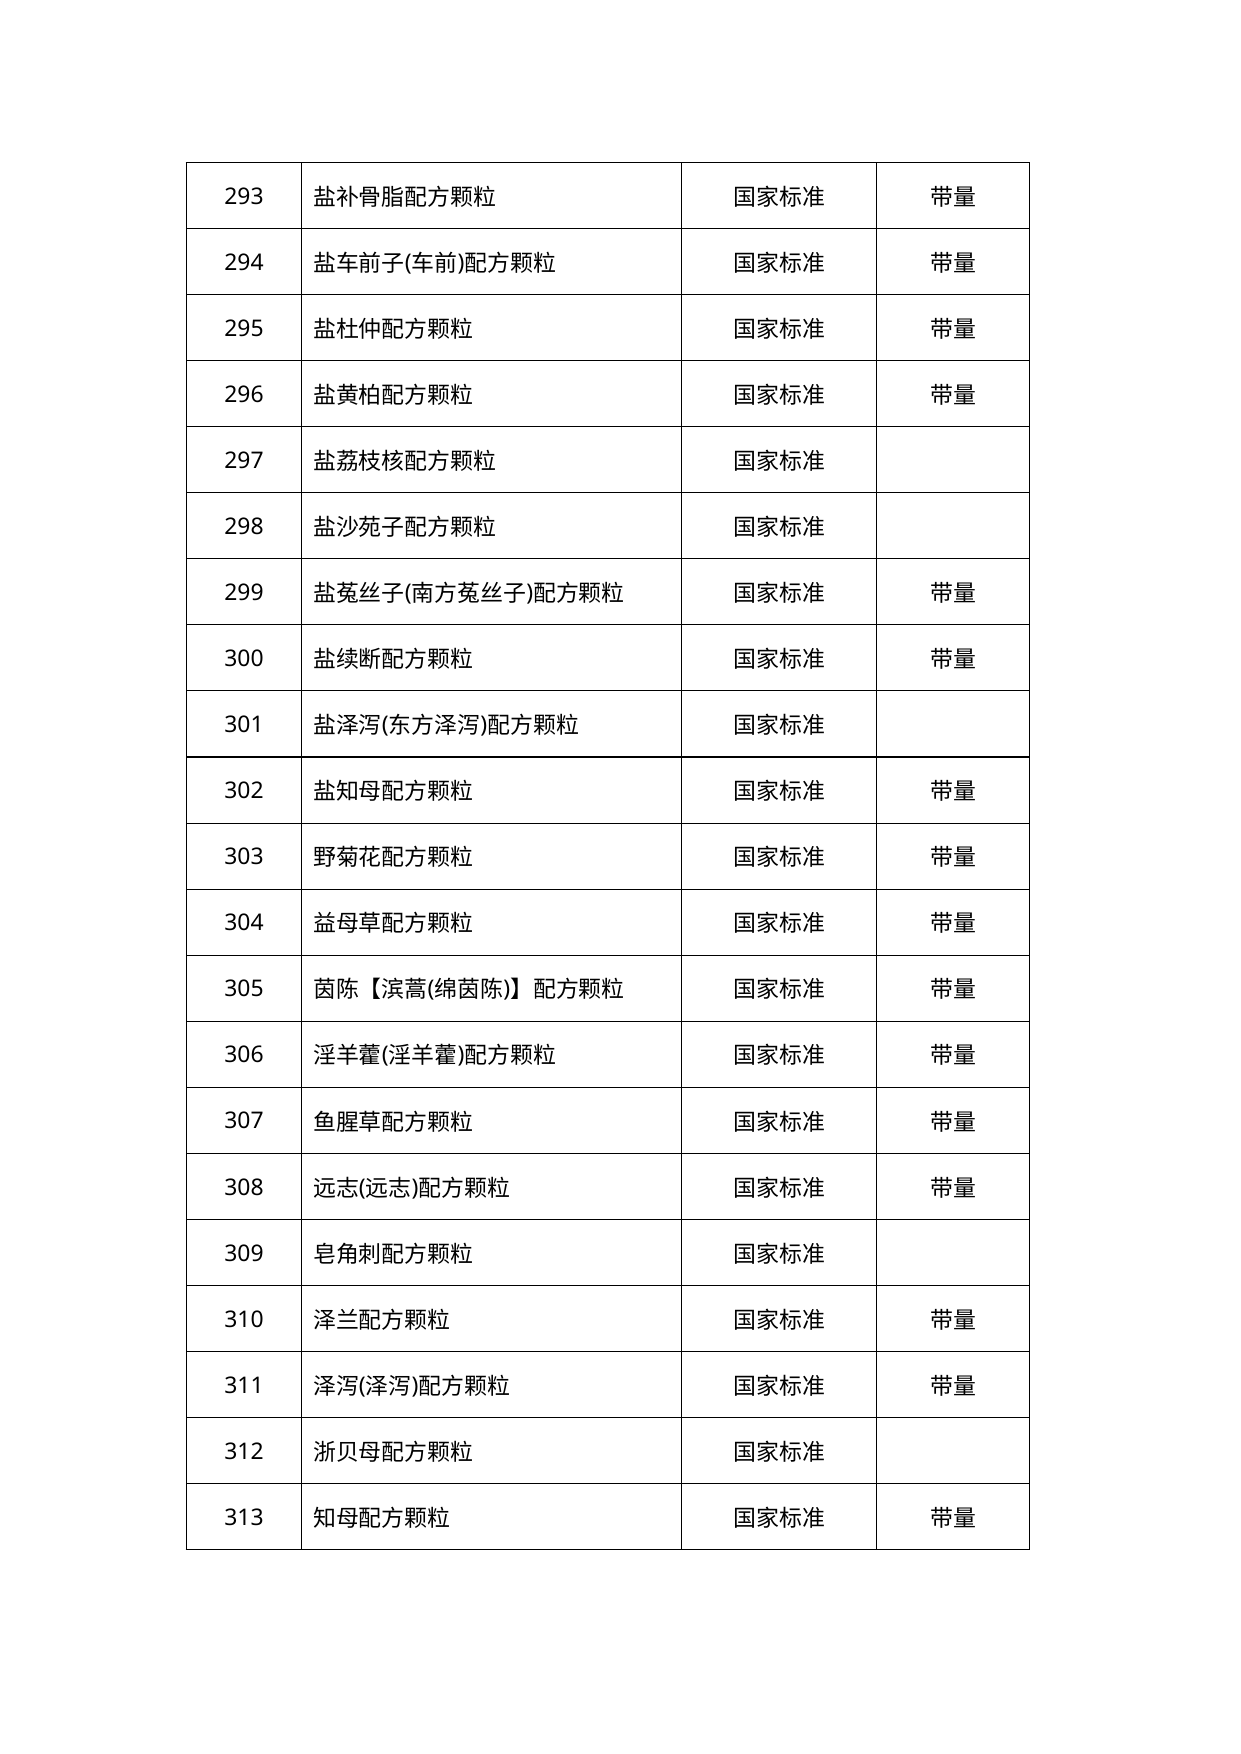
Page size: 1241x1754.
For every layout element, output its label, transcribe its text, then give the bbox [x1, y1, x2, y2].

table_cell 皂角刺配方颗粒 [302, 1220, 681, 1285]
table_cell 国家标准 [682, 1418, 876, 1483]
table_cell 298 [187, 493, 301, 558]
table_cell 301 [187, 691, 301, 756]
table_cell 带量 [877, 824, 1029, 888]
table_cell 带量 [877, 163, 1029, 228]
table_cell 盐菟丝子(南方菟丝子)配方颗粒 [302, 559, 681, 624]
table_cell 302 [187, 758, 301, 822]
table_cell 带量 [877, 361, 1029, 426]
table_cell 299 [187, 559, 301, 624]
table_cell 带量 [877, 229, 1029, 294]
table_cell 国家标准 [682, 691, 876, 756]
table_cell 盐黄柏配方颗粒 [302, 361, 681, 426]
table_cell 国家标准 [682, 1154, 876, 1219]
table_cell 带量 [877, 1154, 1029, 1219]
table_cell 国家标准 [682, 890, 876, 954]
table_cell 306 [187, 1022, 301, 1087]
table_cell 带量 [877, 890, 1029, 954]
table_cell 303 [187, 824, 301, 888]
table_cell 盐泽泻(东方泽泻)配方颗粒 [302, 691, 681, 756]
table_cell 307 [187, 1088, 301, 1153]
table_cell 带量 [877, 1088, 1029, 1153]
table_cell 带量 [877, 295, 1029, 360]
table_cell [877, 691, 1029, 756]
table_cell 浙贝母配方颗粒 [302, 1418, 681, 1483]
table_cell 带量 [877, 559, 1029, 624]
table_cell 国家标准 [682, 1352, 876, 1417]
table_cell 国家标准 [682, 956, 876, 1021]
table_cell 带量 [877, 956, 1029, 1021]
table_cell 国家标准 [682, 1286, 876, 1351]
table_cell 盐车前子(车前)配方颗粒 [302, 229, 681, 294]
table_cell 国家标准 [682, 361, 876, 426]
table_cell 泽泻(泽泻)配方颗粒 [302, 1352, 681, 1417]
table_cell [877, 1418, 1029, 1483]
table_cell 益母草配方颗粒 [302, 890, 681, 954]
table_cell 300 [187, 625, 301, 690]
table_cell 313 [187, 1484, 301, 1549]
table_cell 国家标准 [682, 229, 876, 294]
table_cell [877, 1220, 1029, 1285]
table_cell 远志(远志)配方颗粒 [302, 1154, 681, 1219]
table_cell 带量 [877, 1022, 1029, 1087]
table_cell 带量 [877, 625, 1029, 690]
table_cell 国家标准 [682, 427, 876, 492]
table_cell 国家标准 [682, 758, 876, 822]
table_cell 盐沙苑子配方颗粒 [302, 493, 681, 558]
table_cell 312 [187, 1418, 301, 1483]
table_cell 295 [187, 295, 301, 360]
table_cell [877, 493, 1029, 558]
table_cell 野菊花配方颗粒 [302, 824, 681, 888]
table_cell 带量 [877, 1352, 1029, 1417]
table_cell 盐知母配方颗粒 [302, 758, 681, 822]
table_cell 鱼腥草配方颗粒 [302, 1088, 681, 1153]
table_cell [877, 427, 1029, 492]
table_cell 带量 [877, 758, 1029, 822]
table_cell 305 [187, 956, 301, 1021]
table_cell 国家标准 [682, 559, 876, 624]
table_cell 国家标准 [682, 1484, 876, 1549]
table_cell 盐补骨脂配方颗粒 [302, 163, 681, 228]
table_cell 国家标准 [682, 1088, 876, 1153]
table_cell 盐杜仲配方颗粒 [302, 295, 681, 360]
table_cell 310 [187, 1286, 301, 1351]
table_cell 304 [187, 890, 301, 954]
table_cell 311 [187, 1352, 301, 1417]
table_cell 296 [187, 361, 301, 426]
table_cell 茵陈【滨蒿(绵茵陈)】配方颗粒 [302, 956, 681, 1021]
table_cell 淫羊藿(淫羊藿)配方颗粒 [302, 1022, 681, 1087]
table_cell 国家标准 [682, 163, 876, 228]
table_cell 国家标准 [682, 1220, 876, 1285]
table_cell 293 [187, 163, 301, 228]
table_cell 盐续断配方颗粒 [302, 625, 681, 690]
table_cell 309 [187, 1220, 301, 1285]
table_cell 盐荔枝核配方颗粒 [302, 427, 681, 492]
table_cell 294 [187, 229, 301, 294]
table_cell 国家标准 [682, 295, 876, 360]
table_cell 带量 [877, 1484, 1029, 1549]
table_cell 297 [187, 427, 301, 492]
table_cell 国家标准 [682, 625, 876, 690]
table_cell 国家标准 [682, 824, 876, 888]
table_cell 国家标准 [682, 1022, 876, 1087]
table_cell 308 [187, 1154, 301, 1219]
table_cell 知母配方颗粒 [302, 1484, 681, 1549]
table_cell 国家标准 [682, 493, 876, 558]
table_cell 泽兰配方颗粒 [302, 1286, 681, 1351]
table_cell 带量 [877, 1286, 1029, 1351]
